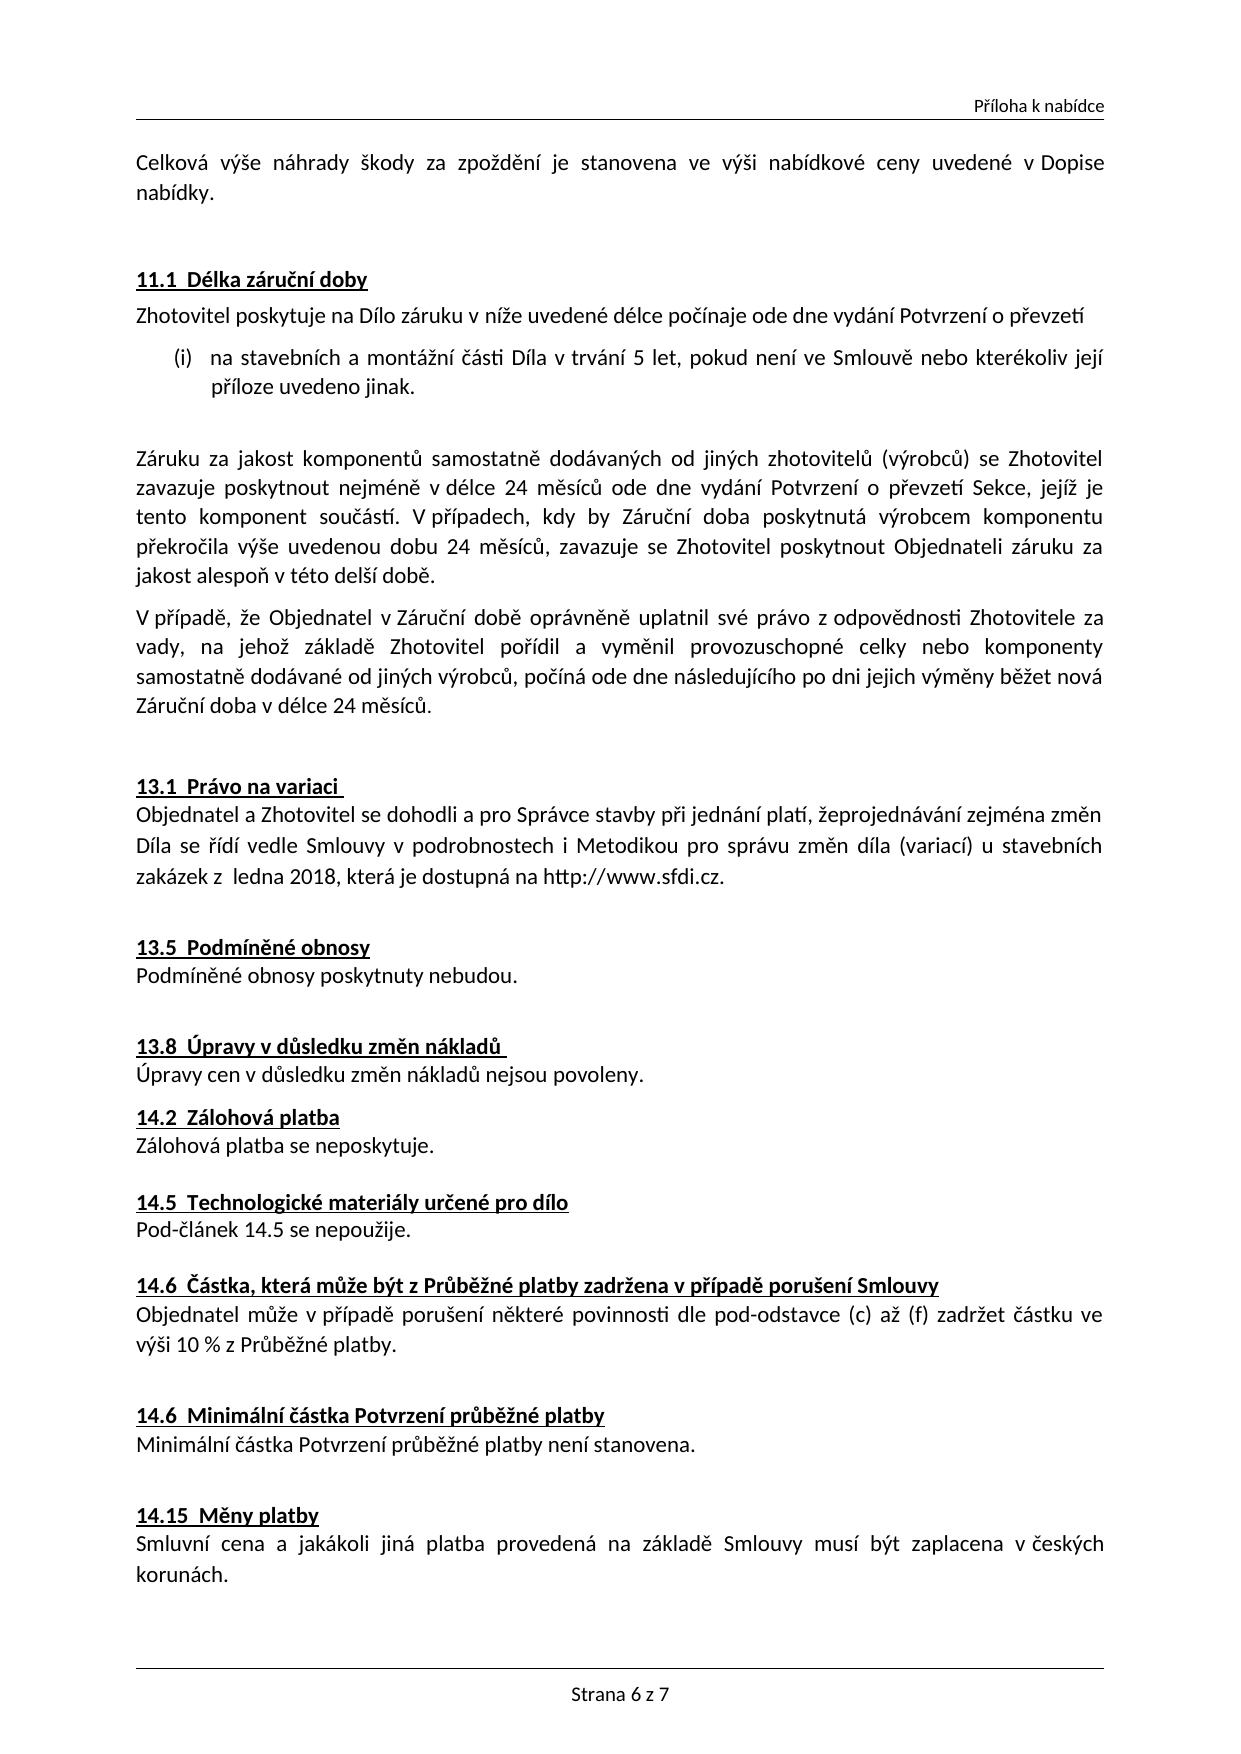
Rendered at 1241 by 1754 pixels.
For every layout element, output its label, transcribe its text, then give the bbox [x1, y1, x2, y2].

text Podmíněné obnosy poskytnuty nebudou. [136, 961, 1104, 989]
text 13.5 Podmíněné obnosy [136, 933, 1104, 961]
text 11.1 Délka záruční doby [136, 265, 1104, 293]
text 14.5 Technologické materiály určené pro dílo [136, 1188, 1104, 1216]
text V případě, že Objednatel v Záruční době oprávněně uplatnil své právo z odpovědnosti Zhotovitele za vady, na jehož základě Zhotovitel pořídil a vyměnil provozuschopné celky nebo komponenty samostatně dodávané od jiných výrobců, počíná ode dne následujícího po dni jejich výměny běžet nová Záruční doba v délce 24 měsíců. [136, 603, 1104, 719]
text Úpravy cen v důsledku změn nákladů nejsou povoleny. [136, 1060, 1104, 1088]
text 14.6 Minimální částka Potvrzení průběžné platby [136, 1402, 1104, 1430]
text Pod-článek 14.5 se nepoužije. [136, 1216, 1104, 1244]
text 14.15 Měny platby [136, 1501, 1104, 1529]
text 14.6 Částka, která může být z Průběžné platby zadržena v případě porušení Smlouvy [136, 1272, 1104, 1300]
text 14.2 Zálohová platba [136, 1103, 1104, 1132]
text 13.8 Úpravy v důsledku změn nákladů [136, 1032, 1104, 1060]
text Zhotovitel poskytuje na Dílo záruku v níže uvedené délce počínaje ode dne vydání Potvrzení o převzetí [136, 301, 1104, 329]
text Smluvní cena a jakákoli jiná platba provedená na základě Smlouvy musí být zaplacena v českých korunách. [136, 1529, 1104, 1588]
text 13.1 Právo na variaci [136, 772, 1104, 800]
list na stavebních a montážní části Díla v trvání 5 let, pokud není ve Smlouvě nebo kterékoliv její příloze uvedeno jinak. [173, 343, 1104, 401]
text Záruku za jakost komponentů samostatně dodávaných od jiných zhotovitelů (výrobců) se Zhotovitel zavazuje poskytnout nejméně v délce 24 měsíců ode dne vydání Potvrzení o převzetí Sekce, jejíž je tento komponent součástí. V případech, kdy by Záruční doba poskytnutá výrobcem komponentu překročila výše uvedenou dobu 24 měsíců, zavazuje se Zhotovitel poskytnout Objednateli záruku za jakost alespoň v této delší době. [136, 444, 1104, 589]
text Zálohová platba se neposkytuje. [136, 1132, 1104, 1159]
text Objednatel a Zhotovitel se dohodli a pro Správce stavby při jednání platí, žeprojednávání zejména změn Díla se řídí vedle Smlouvy v podrobnostech i Metodikou pro správu změn díla (variací) u stavebních zakázek z ledna 2018, která je dostupná na http://www.sfdi.cz. [136, 800, 1104, 890]
text Celková výše náhrady škody za zpoždění je stanovena ve výši nabídkové ceny uvedené v Dopise nabídky. [136, 148, 1104, 206]
text Minimální částka Potvrzení průběžné platby není stanovena. [136, 1430, 1104, 1458]
text Objednatel může v případě porušení některé povinnosti dle pod-odstavce (c) až (f) zadržet částku ve výši 10 % z Průběžné platby. [136, 1300, 1104, 1358]
